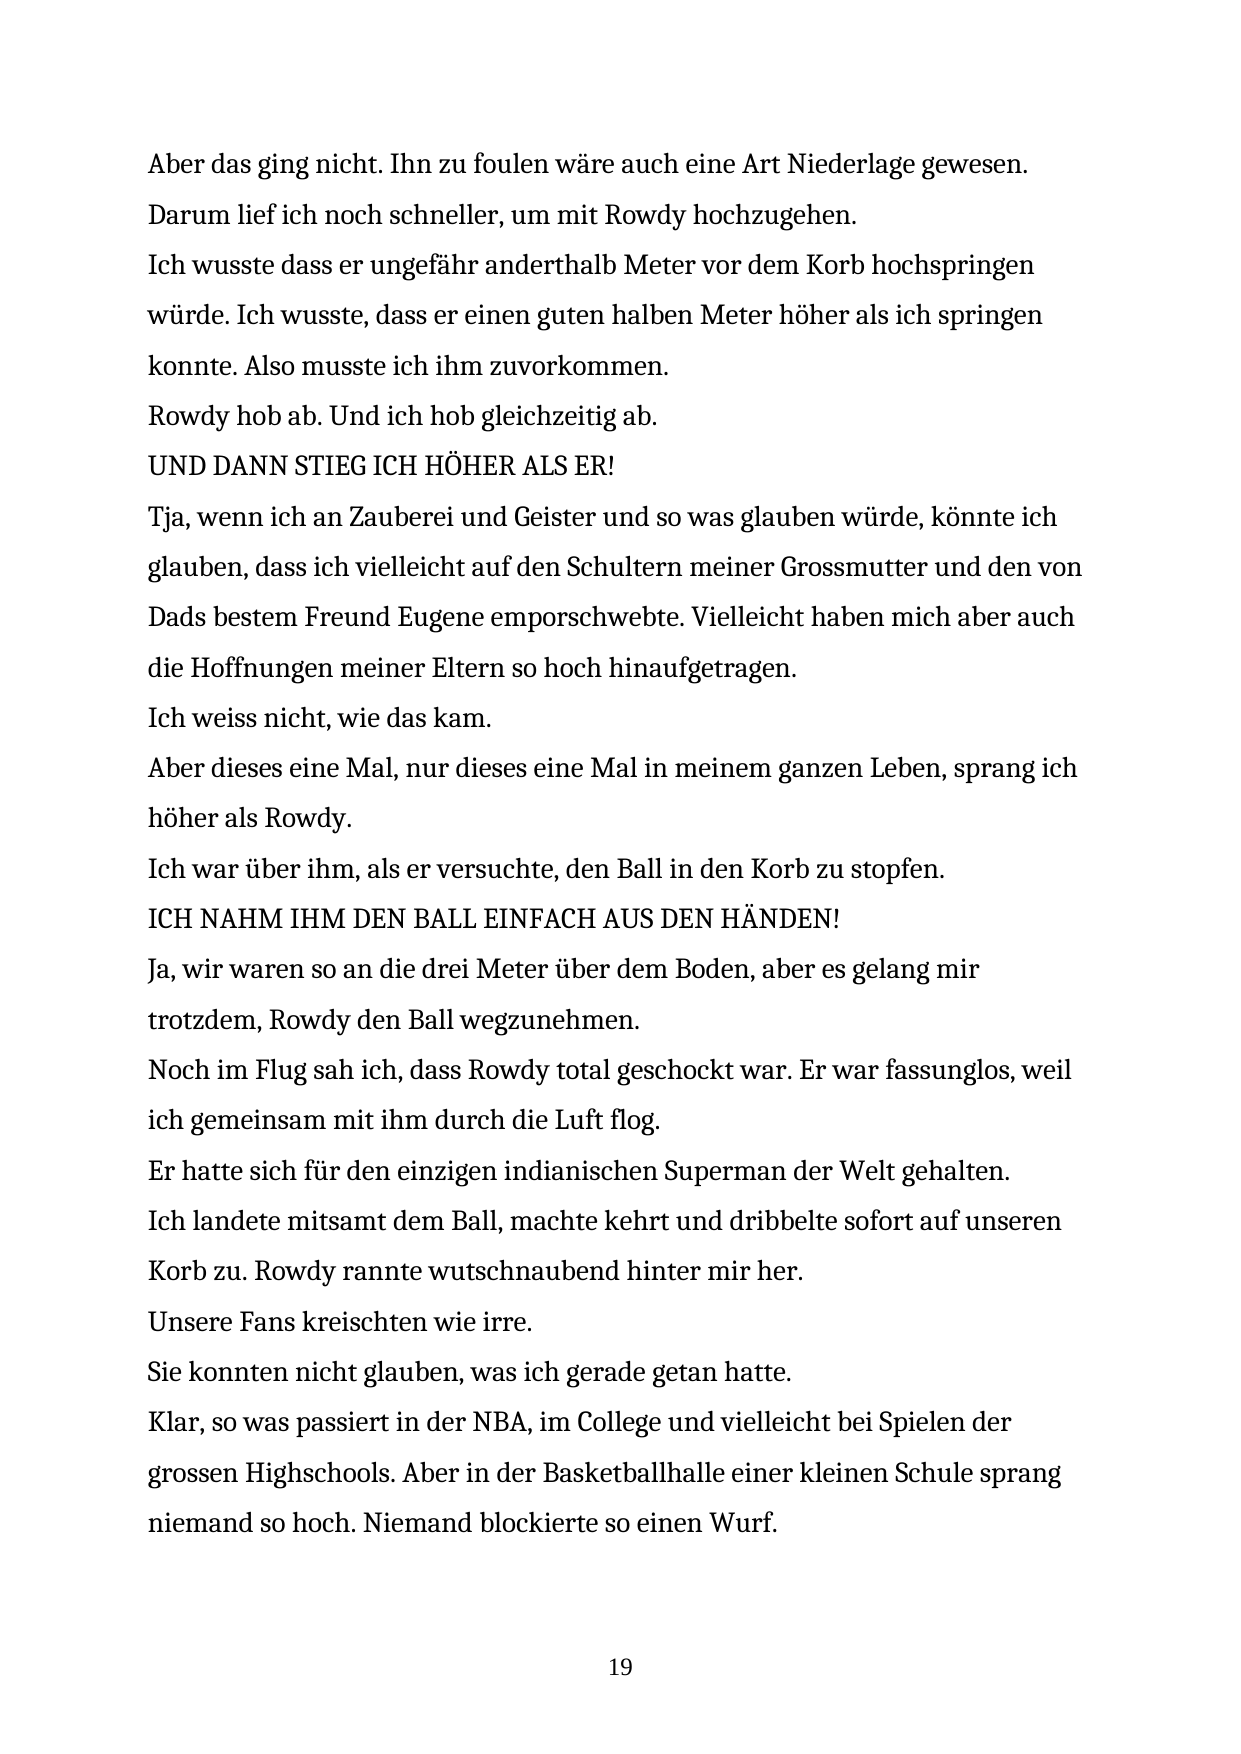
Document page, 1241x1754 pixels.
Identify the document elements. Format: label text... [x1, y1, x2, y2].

text Ich wusste dass er ungefähr anderthalb Meter vor dem Korb hochspringen würde. Ich wusste, dass er einen guten halben Meter höher als ich springen konnte. Also musste ich ihm zuvorkommen. [148, 248, 1093, 382]
text Aber dieses eine Mal, nur dieses eine Mal in meinem ganzen Leben, sprang ich höher als Rowdy. [148, 751, 1093, 835]
text Sie konnten nicht glauben, was ich gerade getan hatte. [148, 1355, 1093, 1389]
text UND DANN STIEG ICH HÖHER ALS ER! [148, 449, 1093, 483]
text ICH NAHM IHM DEN BALL EINFACH AUS DEN HÄNDEN! [148, 902, 1093, 936]
text Ich war über ihm, als er versuchte, den Ball in den Korb zu stopfen. [148, 852, 1093, 886]
text Klar, so was passiert in der NBA, im College und vielleicht bei Spielen der grossen Highschools. Aber in der Basketballhalle einer kleinen Schule sprang niemand so hoch. Niemand blockierte so einen Wurf. [148, 1405, 1093, 1539]
text Aber das ging nicht. Ihn zu foulen wäre auch eine Art Niederlage gewesen. Darum lief ich noch schneller, um mit Rowdy hochzugehen. [148, 148, 1093, 231]
text Ich weiss nicht, wie das kam. [148, 701, 1093, 734]
text Er hatte sich für den einzigen indianischen Superman der Welt gehalten. [148, 1154, 1093, 1187]
text Ich landete mitsamt dem Ball, machte kehrt und dribbelte sofort auf unseren Korb zu. Rowdy rannte wutschnaubend hinter mir her. [148, 1204, 1093, 1288]
text Unsere Fans kreischten wie irre. [148, 1305, 1093, 1338]
text Rowdy hob ab. Und ich hob gleichzeitig ab. [148, 399, 1093, 433]
text Noch im Flug sah ich, dass Rowdy total geschockt war. Er war fassunglos, weil ich gemeinsam mit ihm durch die Luft flog. [148, 1053, 1093, 1137]
text Ja, wir waren so an die drei Meter über dem Boden, aber es gelang mir trotzdem, Rowdy den Ball wegzunehmen. [148, 953, 1093, 1036]
text Tja, wenn ich an Zauberei und Geister und so was glauben würde, könnte ich glauben, dass ich vielleicht auf den Schultern meiner Grossmutter und den von Dads bestem Freund Eugene emporschwebte. Vielleicht haben mich aber auch die Hoffnungen meiner Eltern so hoch hinaufgetragen. [148, 500, 1093, 684]
